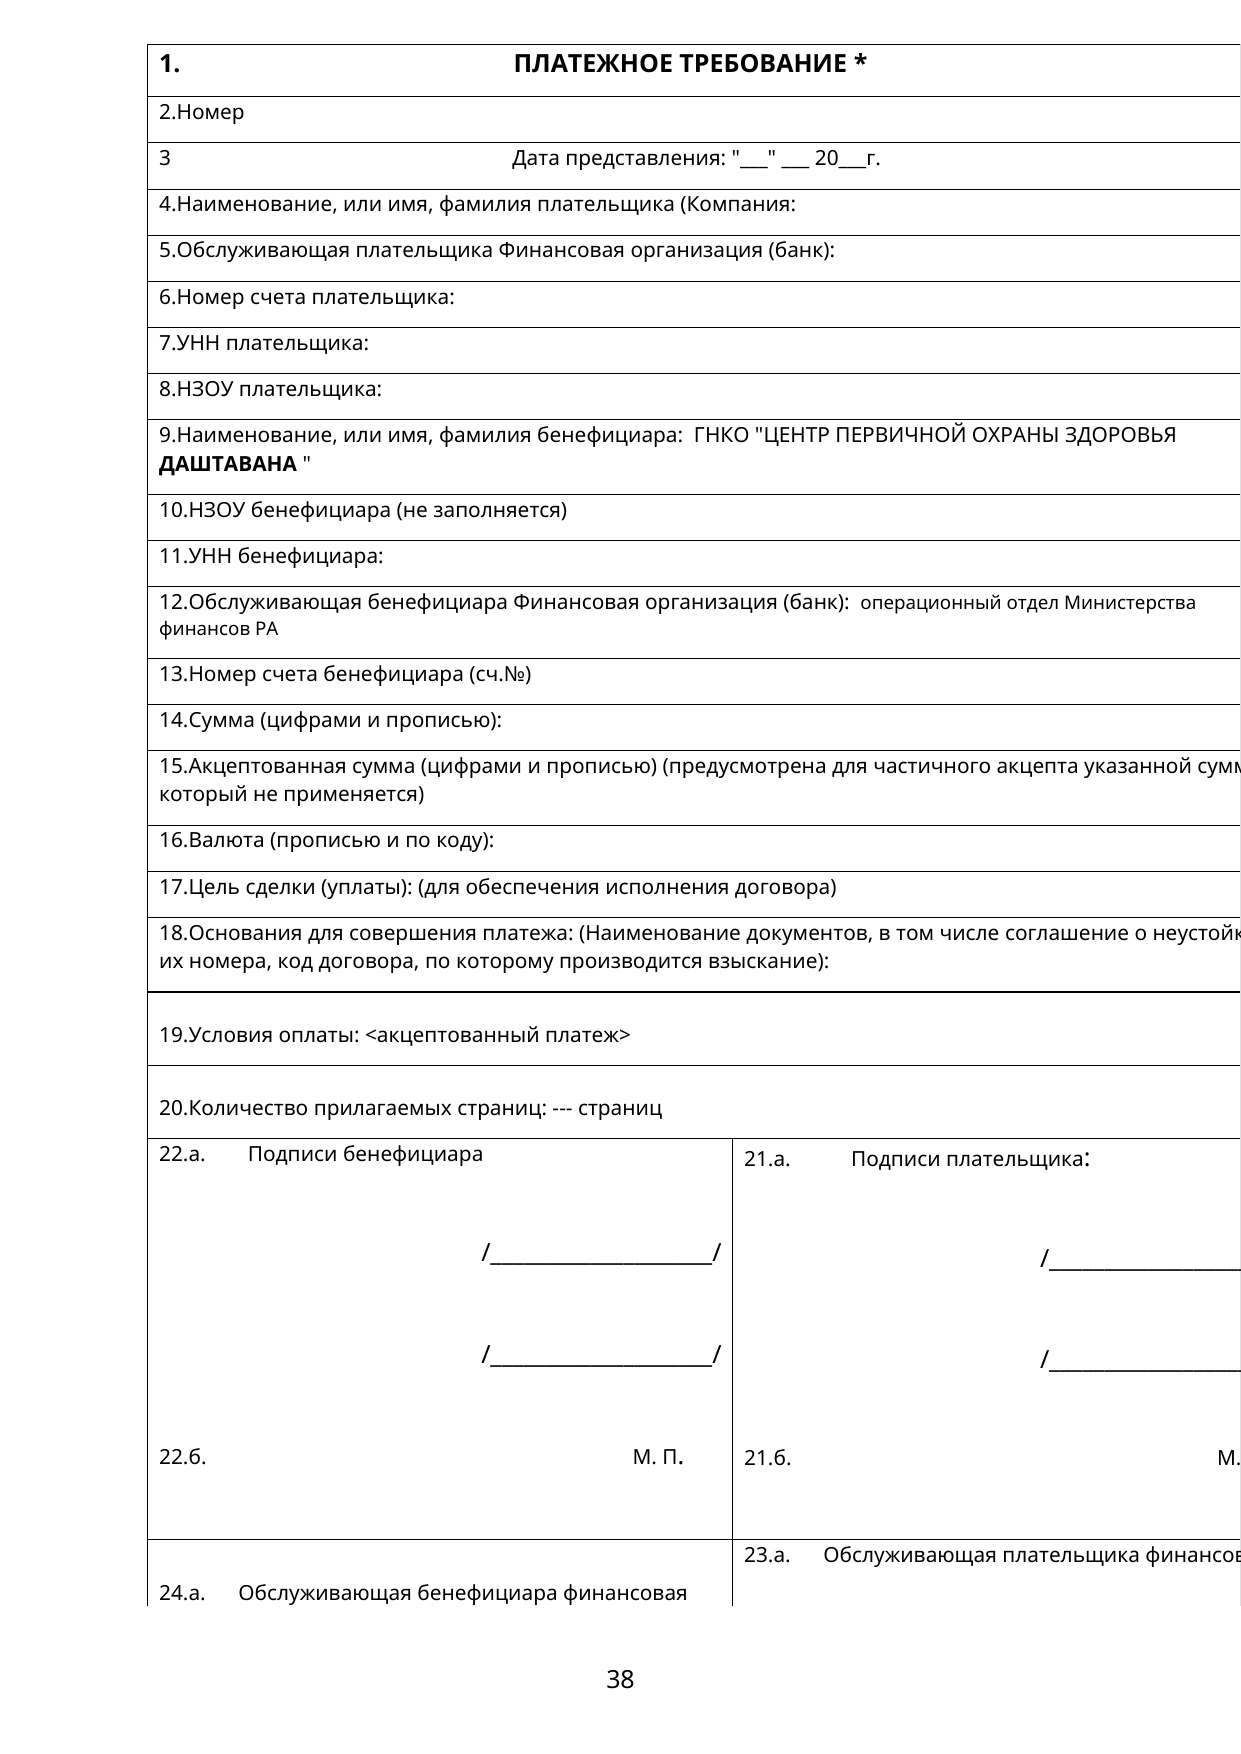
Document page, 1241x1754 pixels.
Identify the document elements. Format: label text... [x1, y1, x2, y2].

table_cell 19.Условия оплаты: <акцептованный платеж> [148, 993, 1240, 1065]
table_cell 17.Цель сделки (уплаты): (для обеспечения исполнения договора) [148, 872, 1240, 917]
table_header 1. ПЛАТЕЖНОЕ ТРЕБОВАНИЕ * [148, 45, 1240, 96]
table_cell 4.Наименование, или имя, фамилия плательщика (Компания: [148, 190, 1240, 234]
table_cell 3 Дата представления: "___" ___ 20___г. [148, 143, 1240, 188]
table_cell 9.Наименование, или имя, фамилия бенефициара: ГНКО "ЦЕНТР ПЕРВИЧНОЙ ОХРАНЫ ЗДОРОВЬЯ ДАШТАВАНА " [148, 420, 1240, 494]
table_cell 10.НЗОУ бенефициара (не заполняется) [148, 495, 1240, 540]
table_cell 13.Номер счета бенефициара (сч.№) [148, 659, 1240, 704]
table_cell 20.Количество прилагаемых страниц: --- страниц [148, 1066, 1240, 1138]
table_cell 2.Номер [148, 97, 1240, 142]
table_cell 12.Обслуживающая бенефициара Финансовая организация (банк): операционный отдел Министерства финансов РА [148, 587, 1240, 658]
table_cell 21.а. Подписи плательщика: /____________________/ /____________________/ 21.б. М. П. [733, 1139, 1240, 1539]
table_cell 15.Акцептованная сумма (цифрами и прописью) (предусмотрена для частичного акцепта указанной суммы, который не применяется) [148, 751, 1240, 824]
table_cell 8.НЗОУ плательщика: [148, 374, 1240, 419]
table_cell 14.Сумма (цифрами и прописью): [148, 705, 1240, 750]
table_cell 11.УНН бенефициара: [148, 541, 1240, 586]
table_cell 16.Валюта (прописью и по коду): [148, 826, 1240, 871]
table_cell 7.УНН плательщика: [148, 328, 1240, 373]
table_cell 22.а. Подписи бенефициара /____________________/ /____________________/ 22.б. М. П. [148, 1139, 732, 1539]
table_cell 5.Обслуживающая плательщика Финансовая организация (банк): [148, 236, 1240, 281]
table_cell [148, 1540, 732, 1606]
table_cell 18.Основания для совершения платежа: (Наименование документов, в том числе соглашение о неустойке, их номера, код договора, по которому производится взыскание): [148, 918, 1240, 991]
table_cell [733, 1540, 1240, 1606]
table_cell 6.Номер счета плательщика: [148, 282, 1240, 327]
